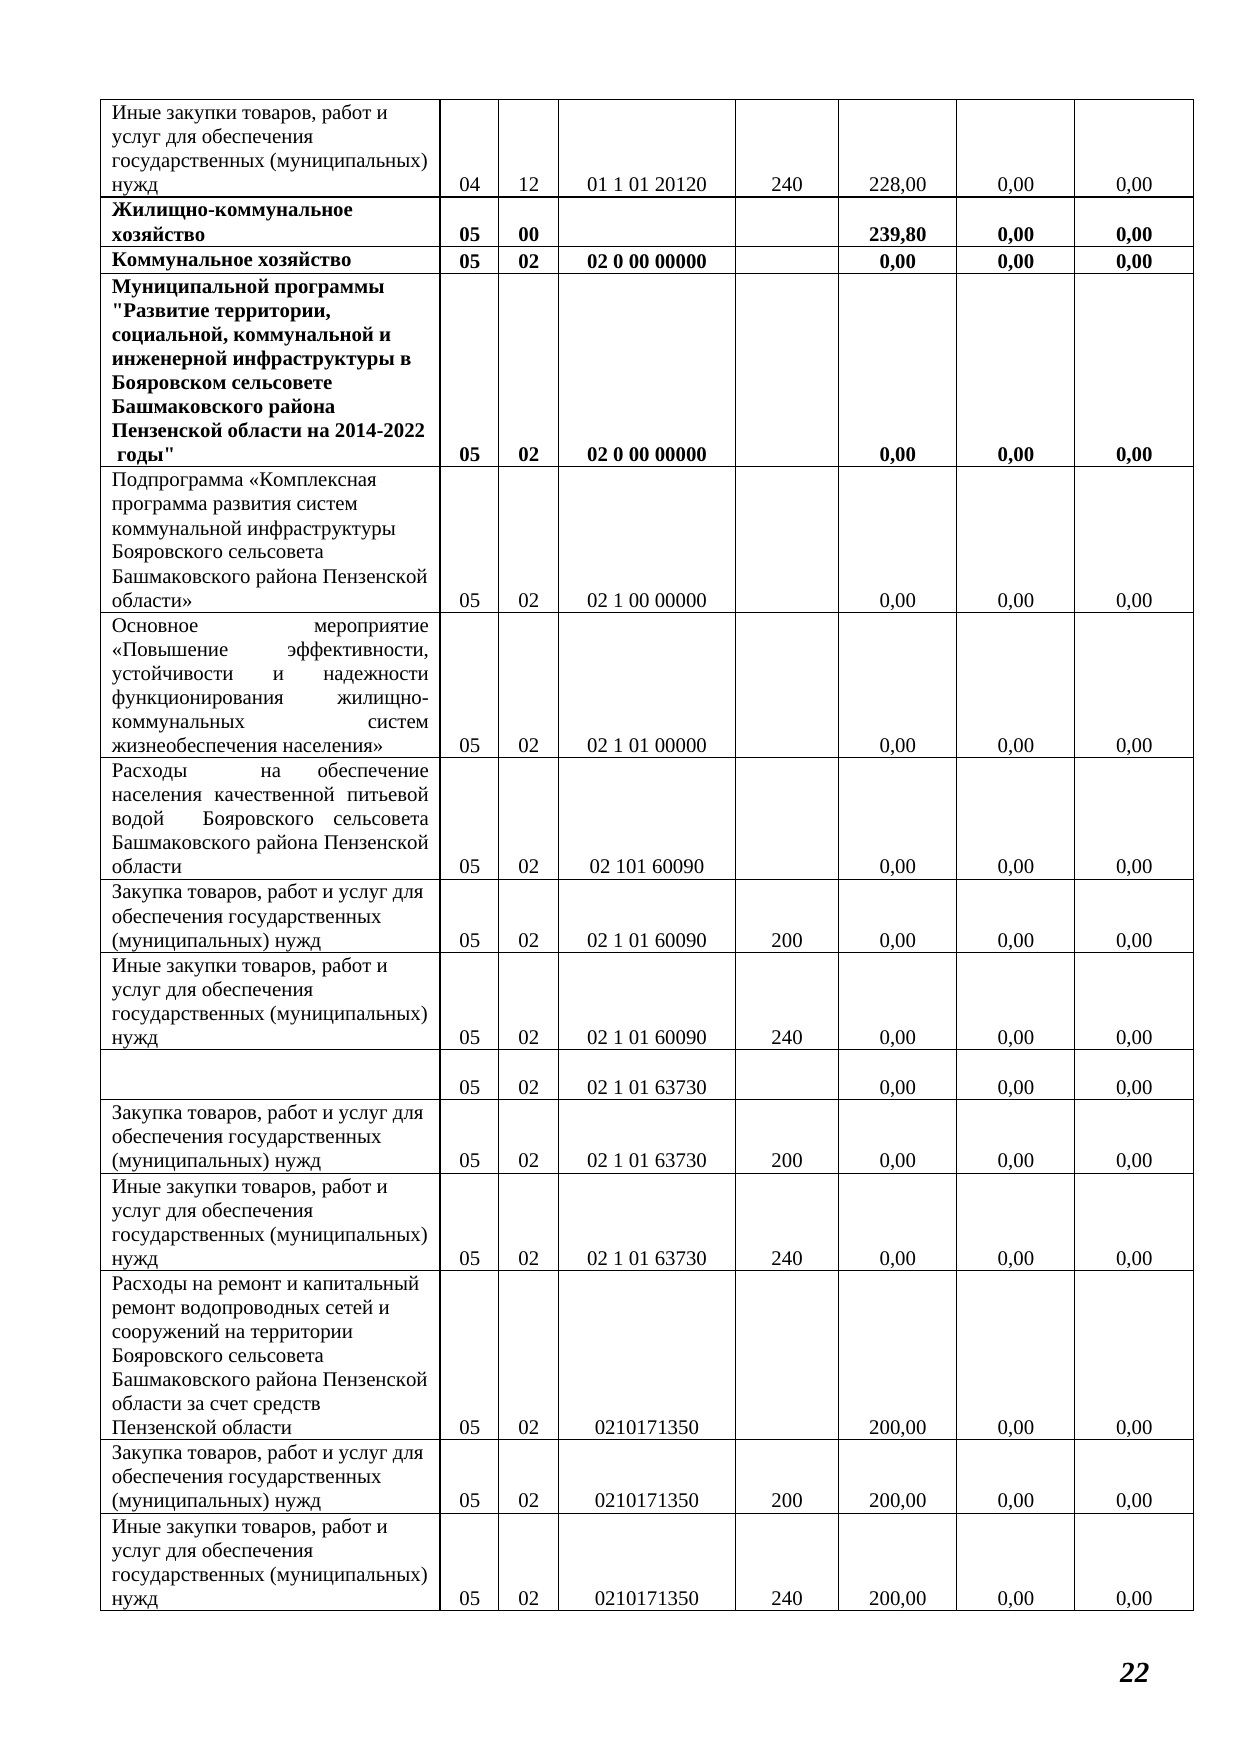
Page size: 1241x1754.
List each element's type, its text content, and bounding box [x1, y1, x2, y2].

table_cell 00 [499, 198, 558, 246]
table_cell 05 [441, 198, 498, 246]
table_cell 02 [499, 1514, 558, 1610]
table_cell 05 [441, 247, 498, 273]
table_cell 240 [736, 953, 838, 1049]
table_cell 05 [441, 1440, 498, 1512]
table_cell 200 [736, 1440, 838, 1512]
table_cell 0,00 [957, 1050, 1074, 1099]
table_cell 0,00 [1075, 467, 1193, 612]
table_cell 200,00 [839, 1514, 956, 1610]
table_cell [736, 1271, 838, 1439]
table_cell 0,00 [957, 613, 1074, 757]
table_cell 02 [499, 953, 558, 1049]
table_cell Муниципальной программы "Развитие территории, социальной, коммунальной и инженерной инфраструктуры в Бояровском сельсовете Башмаковского района Пензенской области на 2014-2022 годы" [101, 274, 439, 466]
table_cell 0,00 [839, 880, 956, 952]
table_cell Расходы на ремонт и капитальный ремонт водопроводных сетей и сооружений на территории Бояровского сельсовета Башмаковского района Пензенской области за счет средств Пензенской области [101, 1271, 439, 1439]
table_cell Иные закупки товаров, работ и услуг для обеспечения государственных (муниципальных) нужд [101, 1514, 439, 1610]
table_cell 02 [499, 613, 558, 757]
table_cell 04 [441, 100, 498, 196]
table_cell 200 [736, 880, 838, 952]
table_cell 05 [441, 274, 498, 466]
table_cell 05 [441, 1271, 498, 1439]
table_cell 0,00 [1075, 1100, 1193, 1172]
table_cell 0,00 [1075, 274, 1193, 466]
table_cell 240 [736, 100, 838, 196]
table_cell 02 [499, 1271, 558, 1439]
table_cell [101, 1050, 439, 1099]
table_cell 0,00 [1075, 1174, 1193, 1270]
table_cell Иные закупки товаров, работ и услуг для обеспечения государственных (муниципальных) нужд [101, 953, 439, 1049]
table_cell 0,00 [839, 274, 956, 466]
table_cell 0,00 [1075, 1050, 1193, 1099]
table_cell 0,00 [839, 758, 956, 878]
table_cell 02 0 00 00000 [559, 247, 735, 273]
table_cell 01 1 01 20120 [559, 100, 735, 196]
table_cell 05 [441, 1514, 498, 1610]
table_cell 0210171350 [559, 1271, 735, 1439]
table_cell [736, 274, 838, 466]
table_cell Расходы на обеспечение населения качественной питьевой водой Бояровского сельсовета Башмаковского района Пензенской области [101, 758, 439, 878]
table_cell 0,00 [957, 758, 1074, 878]
table_cell 0,00 [1075, 1514, 1193, 1610]
table_cell 02 1 01 00000 [559, 613, 735, 757]
table_cell 05 [441, 758, 498, 878]
table_cell 240 [736, 1174, 838, 1270]
table_cell 200,00 [839, 1271, 956, 1439]
table_cell 0,00 [839, 1174, 956, 1270]
table_cell 05 [441, 1174, 498, 1270]
table_cell 0,00 [1075, 880, 1193, 952]
table_cell 02 1 01 63730 [559, 1174, 735, 1270]
table_cell 02 [499, 1100, 558, 1172]
table_cell 240 [736, 1514, 838, 1610]
table_cell [559, 198, 735, 246]
table_cell 0,00 [1075, 100, 1193, 196]
table_cell 0,00 [1075, 758, 1193, 878]
table_cell 05 [441, 1100, 498, 1172]
table_cell 0,00 [957, 953, 1074, 1049]
table_cell [736, 467, 838, 612]
table_cell Жилищно-коммунальное хозяйство [101, 198, 439, 246]
table_cell 0,00 [957, 198, 1074, 246]
table_cell 05 [441, 1050, 498, 1099]
table_cell 0,00 [1075, 953, 1193, 1049]
table_cell 0,00 [957, 247, 1074, 273]
table_cell 0,00 [957, 1174, 1074, 1270]
table_cell 05 [441, 880, 498, 952]
table_cell 02 [499, 1174, 558, 1270]
table_cell 0,00 [957, 1271, 1074, 1439]
table_cell 0,00 [1075, 198, 1193, 246]
table_cell 02 [499, 758, 558, 878]
table_cell Подпрограмма «Комплексная программа развития систем коммунальной инфраструктуры Бояровского сельсовета Башмаковского района Пензенской области» [101, 467, 439, 612]
table_cell 02 [499, 880, 558, 952]
table_cell 02 [499, 274, 558, 466]
table_cell [736, 1050, 838, 1099]
table_cell 02 101 60090 [559, 758, 735, 878]
table_cell 02 1 00 00000 [559, 467, 735, 612]
table_cell 200,00 [839, 1440, 956, 1512]
table_cell Иные закупки товаров, работ и услуг для обеспечения государственных (муниципальных) нужд [101, 100, 439, 196]
table_cell 0,00 [957, 100, 1074, 196]
table_cell Закупка товаров, работ и услуг для обеспечения государственных (муниципальных) нужд [101, 1440, 439, 1512]
table_cell 0,00 [839, 467, 956, 612]
table_cell 0,00 [1075, 1271, 1193, 1439]
table_cell 05 [441, 613, 498, 757]
table_cell 0,00 [839, 613, 956, 757]
table_cell 0210171350 [559, 1440, 735, 1512]
table_cell Закупка товаров, работ и услуг для обеспечения государственных (муниципальных) нужд [101, 880, 439, 952]
table_cell 0,00 [839, 953, 956, 1049]
table_cell Коммунальное хозяйство [101, 247, 439, 273]
table_cell 0210171350 [559, 1514, 735, 1610]
table_cell 0,00 [957, 1100, 1074, 1172]
table_cell 02 1 01 63730 [559, 1050, 735, 1099]
table_cell 0,00 [1075, 613, 1193, 757]
table_cell 239,80 [839, 198, 956, 246]
table_cell [736, 198, 838, 246]
table_cell 0,00 [957, 467, 1074, 612]
table_cell [736, 247, 838, 273]
table_cell 02 [499, 467, 558, 612]
table_cell 05 [441, 467, 498, 612]
table_cell Закупка товаров, работ и услуг для обеспечения государственных (муниципальных) нужд [101, 1100, 439, 1172]
table_cell 02 [499, 1050, 558, 1099]
table_cell 0,00 [839, 247, 956, 273]
table_cell 0,00 [957, 880, 1074, 952]
table_cell 02 1 01 60090 [559, 953, 735, 1049]
table_cell Иные закупки товаров, работ и услуг для обеспечения государственных (муниципальных) нужд [101, 1174, 439, 1270]
table_cell Основное мероприятие «Повышение эффективности, устойчивости и надежности функционирования жилищно-коммунальных систем жизнеобеспечения населения» [101, 613, 439, 757]
table_cell 0,00 [1075, 1440, 1193, 1512]
table_cell 0,00 [1075, 247, 1193, 273]
table_cell 05 [441, 953, 498, 1049]
table_cell 0,00 [839, 1100, 956, 1172]
table_cell 200 [736, 1100, 838, 1172]
table_cell 02 [499, 247, 558, 273]
table_cell [736, 758, 838, 878]
table_cell 02 [499, 1440, 558, 1512]
table_cell 02 0 00 00000 [559, 274, 735, 466]
table_cell 0,00 [839, 1050, 956, 1099]
table_cell 0,00 [957, 1514, 1074, 1610]
table_cell 0,00 [957, 274, 1074, 466]
table_cell 12 [499, 100, 558, 196]
table_cell 02 1 01 60090 [559, 880, 735, 952]
table_cell 0,00 [957, 1440, 1074, 1512]
table_cell [736, 613, 838, 757]
table_cell 228,00 [839, 100, 956, 196]
table_cell 02 1 01 63730 [559, 1100, 735, 1172]
